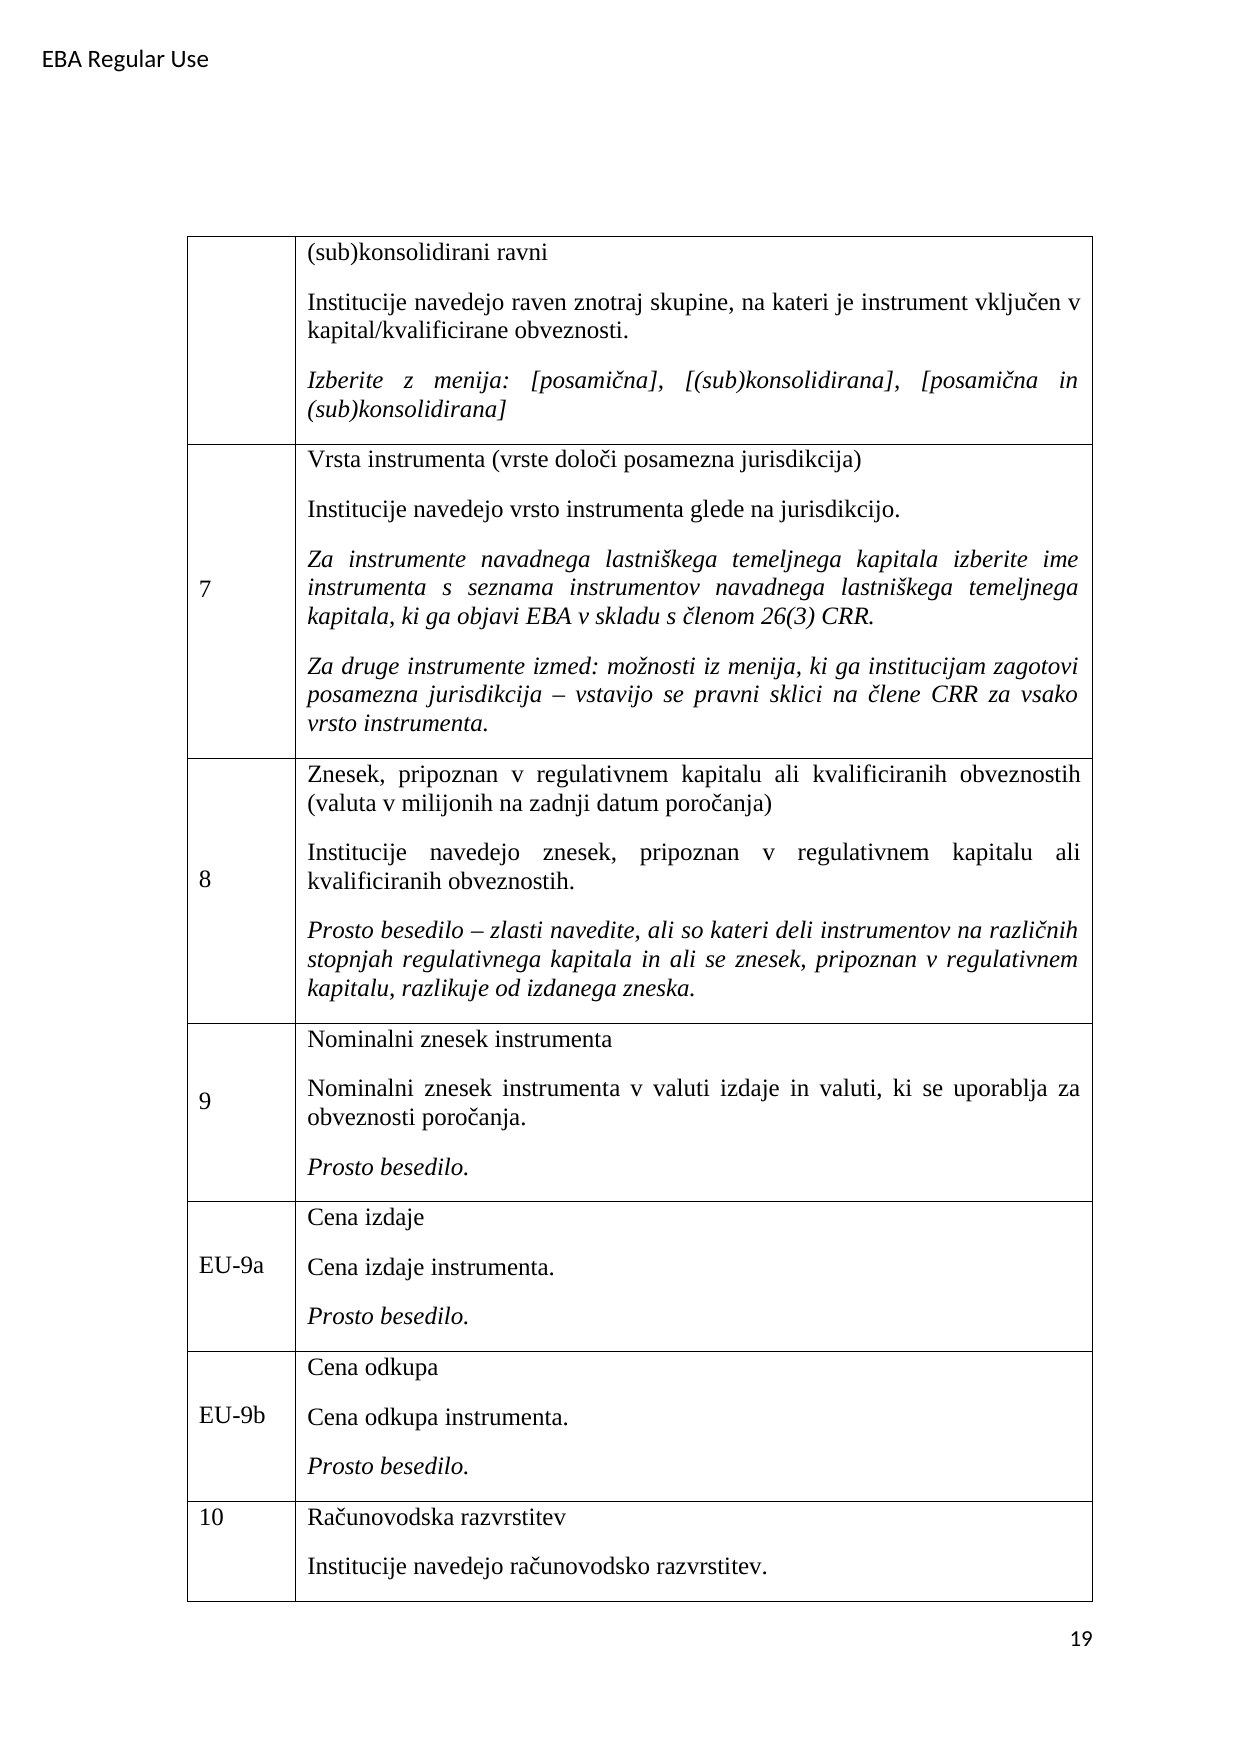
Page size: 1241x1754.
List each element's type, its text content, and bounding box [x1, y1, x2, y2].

table_cell Znesek, pripoznan v regulativnem kapitalu ali kvalificiranih obveznostih (valuta v milijonih na zadnji datum poročanja) Institucije navedejo znesek, pripoznan v regulativnem kapitalu ali kvalificiranih obveznostih. Prosto besedilo – zlasti navedite, ali so kateri deli instrumentov na različnih stopnjah regulativnega kapitala in ali se znesek, pripoznan v regulativnem kapitalu, razlikuje od izdanega zneska. [296, 759, 1092, 1023]
table_cell EU-9a [188, 1202, 295, 1351]
table_cell Nominalni znesek instrumenta Nominalni znesek instrumenta v valuti izdaje in valuti, ki se uporablja za obveznosti poročanja. Prosto besedilo. [296, 1024, 1092, 1201]
table_cell 7 [188, 445, 295, 758]
table_cell Cena izdaje Cena izdaje instrumenta. Prosto besedilo. [296, 1202, 1092, 1351]
table_cell 6 [188, 237, 295, 443]
table_cell EU-9b [188, 1352, 295, 1501]
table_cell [296, 1502, 1092, 1601]
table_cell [296, 237, 1092, 443]
table_cell 8 [188, 759, 295, 1023]
table_cell Vrsta instrumenta (vrste določi posamezna jurisdikcija) Institucije navedejo vrsto instrumenta glede na jurisdikcijo. Za instrumente navadnega lastniškega temeljnega kapitala izberite ime instrumenta s seznama instrumentov navadnega lastniškega temeljnega kapitala, ki ga objavi EBA v skladu s členom 26(3) CRR. Za druge instrumente izmed: možnosti iz menija, ki ga institucijam zagotovi posamezna jurisdikcija – vstavijo se pravni sklici na člene CRR za vsako vrsto instrumenta. [296, 445, 1092, 758]
table_cell Cena odkupa Cena odkupa instrumenta. Prosto besedilo. [296, 1352, 1092, 1501]
table_cell 10 [188, 1502, 295, 1601]
table_cell 9 [188, 1024, 295, 1201]
